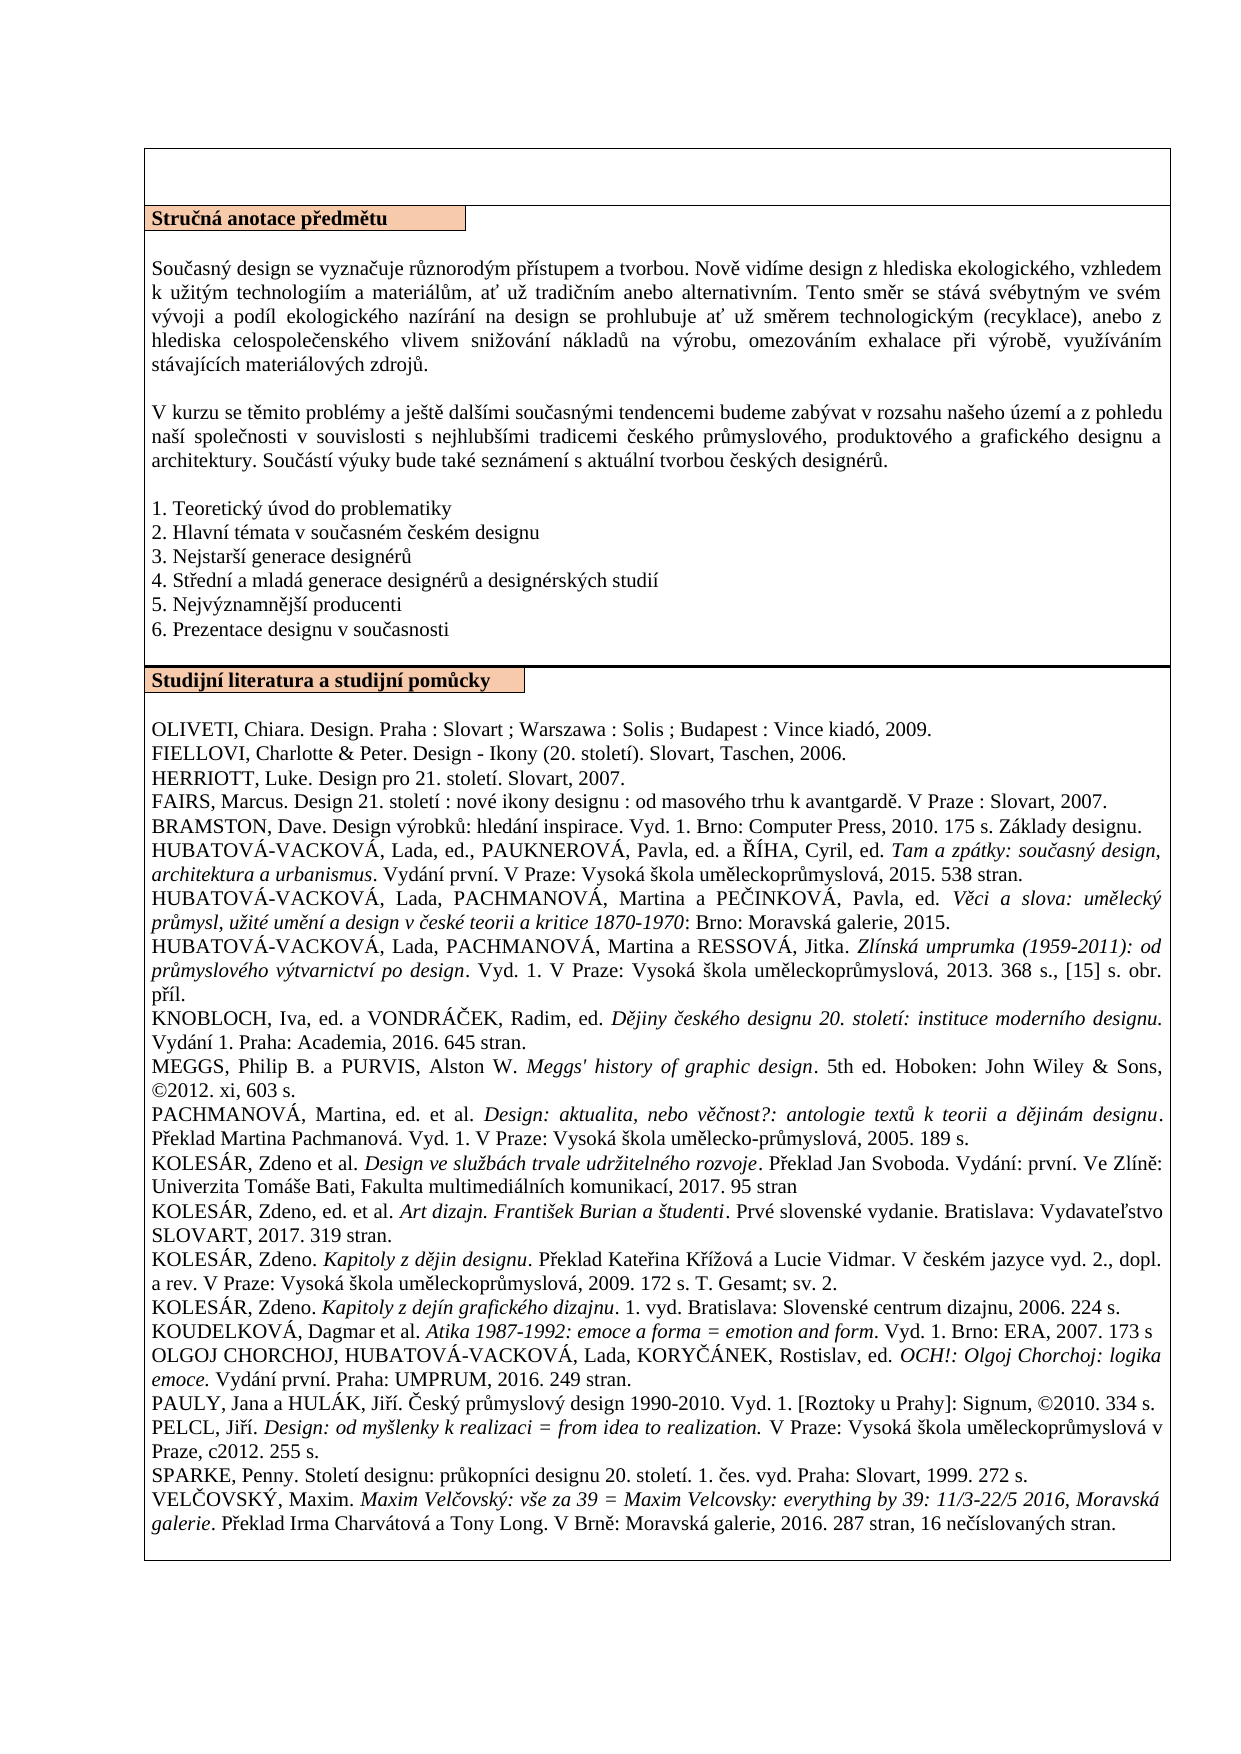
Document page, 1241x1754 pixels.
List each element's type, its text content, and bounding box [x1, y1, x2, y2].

table_cell [525, 668, 1170, 692]
table_cell Současný design se vyznačuje různorodým přístupem a tvorbou. Nově vidíme design z hlediska ekologického, vzhledem k užitým technologiím a materiálům, ať už tradičním anebo alternativním. Tento směr se stává svébytným ve svém vývoji a podíl ekologického nazírání na design se prohlubuje ať už směrem technologickým (recyklace), anebo z hlediska celospolečenského vlivem snižování nákladů na výrobu, omezováním exhalace při výrobě, využíváním stávajících materiálových zdrojů. V kurzu se těmito problémy a ještě dalšími současnými tendencemi budeme zabývat v rozsahu našeho území a z pohledu naší společnosti v souvislosti s nejhlubšími tradicemi českého průmyslového, produktového a grafického designu a architektury. Součástí výuky bude také seznámení s aktuální tvorbou českých designérů. 1. Teoretický úvod do problematiky 2. Hlavní témata v současném českém designu 3. Nejstarší generace designérů 4. Střední a mladá generace designérů a designérských studií 5. Nejvýznamnější producenti 6. Prezentace designu v současnosti [145, 230, 1170, 664]
table_cell [466, 206, 1170, 230]
table_cell Studijní literatura a studijní pomůcky [145, 668, 524, 692]
table_cell [145, 149, 1170, 205]
table_cell OLIVETI, Chiara. Design. Praha : Slovart ; Warszawa : Solis ; Budapest : Vince kiadó, 2009. FIELLOVI, Charlotte & Peter. Design - Ikony (20. století). Slovart, Taschen, 2006. HERRIOTT, Luke. Design pro 21. století. Slovart, 2007. FAIRS, Marcus. Design 21. století : nové ikony designu : od masového trhu k avantgardě. V Praze : Slovart, 2007. BRAMSTON, Dave. Design výrobků: hledání inspirace. Vyd. 1. Brno: Computer Press, 2010. 175 s. Základy designu. Hubatová-Vacková, Lada, ed., Pauknerová, Pavla, ed. a Říha, Cyril, ed. Tam a zpátky: současný design, architektura a urbanismus. Vydání první. V Praze: Vysoká škola uměleckoprůmyslová, 2015. 538 stran. HUBATOVÁ-VACKOVÁ, Lada, PACHMANOVÁ, Martina a PEČINKOVÁ, Pavla, ed. Věci a slova: umělecký průmysl, užité umění a design v české teorii a kritice 1870-1970: Brno: Moravská galerie, 2015. HUBATOVÁ-VACKOVÁ, Lada, PACHMANOVÁ, Martina a RESSOVÁ, Jitka. Zlínská umprumka (1959-2011): od průmyslového výtvarnictví po design. Vyd. 1. V Praze: Vysoká škola uměleckoprůmyslová, 2013. 368 s., [15] s. obr. příl. KNOBLOCH, Iva, ed. a VONDRÁČEK, Radim, ed. Dějiny českého designu 20. století: instituce moderního designu. Vydání 1. Praha: Academia, 2016. 645 stran. Meggs, Philip B. a Purvis, Alston W. Meggs' history of graphic design. 5th ed. Hoboken: John Wiley & Sons, ©2012. xi, 603 s. Pachmanová, Martina, ed. et al. Design: aktualita, nebo věčnost?: antologie textů k teorii a dějinám designu. Překlad Martina Pachmanová. Vyd. 1. V Praze: Vysoká škola umělecko-průmyslová, 2005. 189 s. Kolesár, Zdeno et al. Design ve službách trvale udržitelného rozvoje. Překlad Jan Svoboda. Vydání: první. Ve Zlíně: Univerzita Tomáše Bati, Fakulta multimediálních komunikací, 2017. 95 stran Kolesár, Zdeno, ed. et al. Art dizajn. František Burian a študenti. Prvé slovenské vydanie. Bratislava: Vydavateľstvo SLOVART, 2017. 319 stran. Kolesár, Zdeno. Kapitoly z dějin designu. Překlad Kateřina Křížová a Lucie Vidmar. V českém jazyce vyd. 2., dopl. a rev. V Praze: Vysoká škola uměleckoprůmyslová, 2009. 172 s. T. Gesamt; sv. 2. Kolesár, Zdeno. Kapitoly z dejín grafického dizajnu. 1. vyd. Bratislava: Slovenské centrum dizajnu, 2006. 224 s. Koudelková, Dagmar et al. Atika 1987-1992: emoce a forma = emotion and form. Vyd. 1. Brno: ERA, 2007. 173 s OLGOJ CHORCHOJ, HUBATOVÁ-VACKOVÁ, Lada, KORYČÁNEK, Rostislav, ed. OCH!: Olgoj Chorchoj: logika emoce. Vydání první. Praha: UMPRUM, 2016. 249 stran. PAULY, Jana a HULÁK, Jiří. Český průmyslový design 1990-2010. Vyd. 1. [Roztoky u Prahy]: Signum, ©2010. 334 s. PELCL, Jiří. Design: od myšlenky k realizaci = from idea to realization. V Praze: Vysoká škola uměleckoprůmyslová v Praze, c2012. 255 s. SPARKE, Penny. Století designu: průkopníci designu 20. století. 1. čes. vyd. Praha: Slovart, 1999. 272 s. Velčovský, Maxim. Maxim Velčovský: vše za 39 = Maxim Velcovsky: everything by 39: 11/3-22/5 2016, Moravská galerie. Překlad Irma Charvátová a Tony Long. V Brně: Moravská galerie, 2016. 287 stran, 16 nečíslovaných stran. [145, 692, 1170, 1559]
table_cell Stručná anotace předmětu [145, 206, 465, 230]
